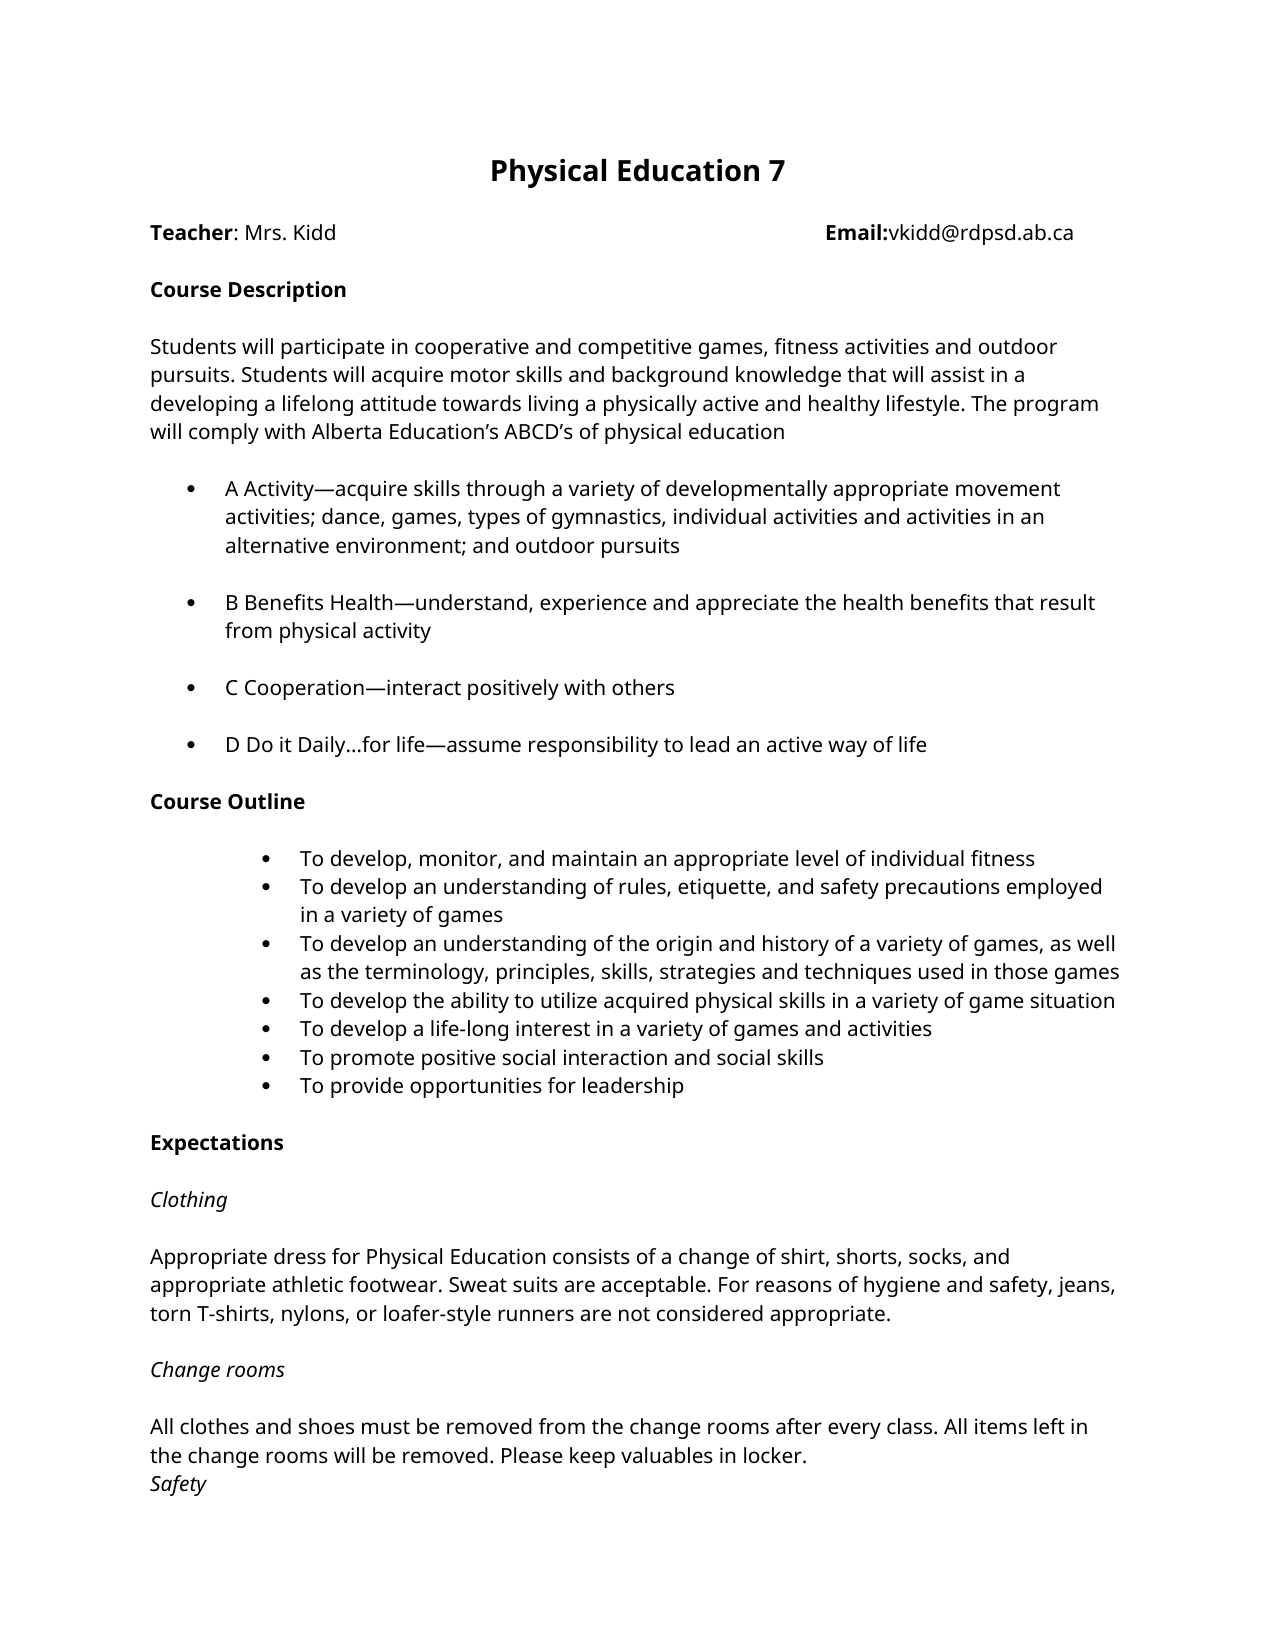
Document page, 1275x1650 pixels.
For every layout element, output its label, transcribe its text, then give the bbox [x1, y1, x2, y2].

list To develop a life-long interest in a variety of games and activities [262, 1014, 1125, 1043]
text Appropriate dress for Physical Education consists of a change of shirt, shorts, socks, and appropriate athletic footwear. Sweat suits are acceptable. For reasons of hygiene and safety, jeans, torn T-shirts, nylons, or loafer-style runners are not considered appropriate. [150, 1242, 1125, 1327]
list To provide opportunities for leadership [262, 1071, 1125, 1100]
list A Activity—acquire skills through a variety of developmentally appropriate movement activities; dance, games, types of gymnastics, individual activities and activities in an alternative environment; and outdoor pursuits [187, 474, 1125, 559]
list B Benefits Health—understand, experience and appreciate the health benefits that result from physical activity [187, 588, 1125, 645]
list To develop an understanding of the origin and history of a variety of games, as well as the terminology, principles, skills, strategies and techniques used in those games [262, 929, 1125, 986]
text Teacher: Mrs. Kidd Email:vkidd@rdpsd.ab.ca [150, 218, 1125, 247]
list D Do it Daily…for life—assume responsibility to lead an active way of life [187, 730, 1125, 758]
list To develop, monitor, and maintain an appropriate level of individual fitness [262, 844, 1125, 872]
list To develop the ability to utilize acquired physical skills in a variety of game situation [262, 986, 1125, 1014]
list C Cooperation—interact positively with others [187, 673, 1125, 702]
text Course Outline [150, 787, 1125, 815]
text Course Description [150, 275, 1125, 303]
list To promote positive social interaction and social skills [262, 1043, 1125, 1071]
list To develop an understanding of rules, etiquette, and safety precautions employed in a variety of games [262, 872, 1125, 929]
text Students will participate in cooperative and competitive games, fitness activities and outdoor pursuits. Students will acquire motor skills and background knowledge that will assist in a developing a lifelong attitude towards living a physically active and healthy lifestyle. The program will comply with Alberta Education’s ABCD’s of physical education [150, 332, 1125, 446]
text Change rooms [150, 1356, 1125, 1384]
text Clothing [150, 1185, 1125, 1213]
text All clothes and shoes must be removed from the change rooms after every class. All items left in the change rooms will be removed. Please keep valuables in locker. [150, 1412, 1125, 1469]
text Physical Education 7 [150, 150, 1125, 190]
text Expectations [150, 1128, 1125, 1157]
text Safety [150, 1469, 1125, 1498]
